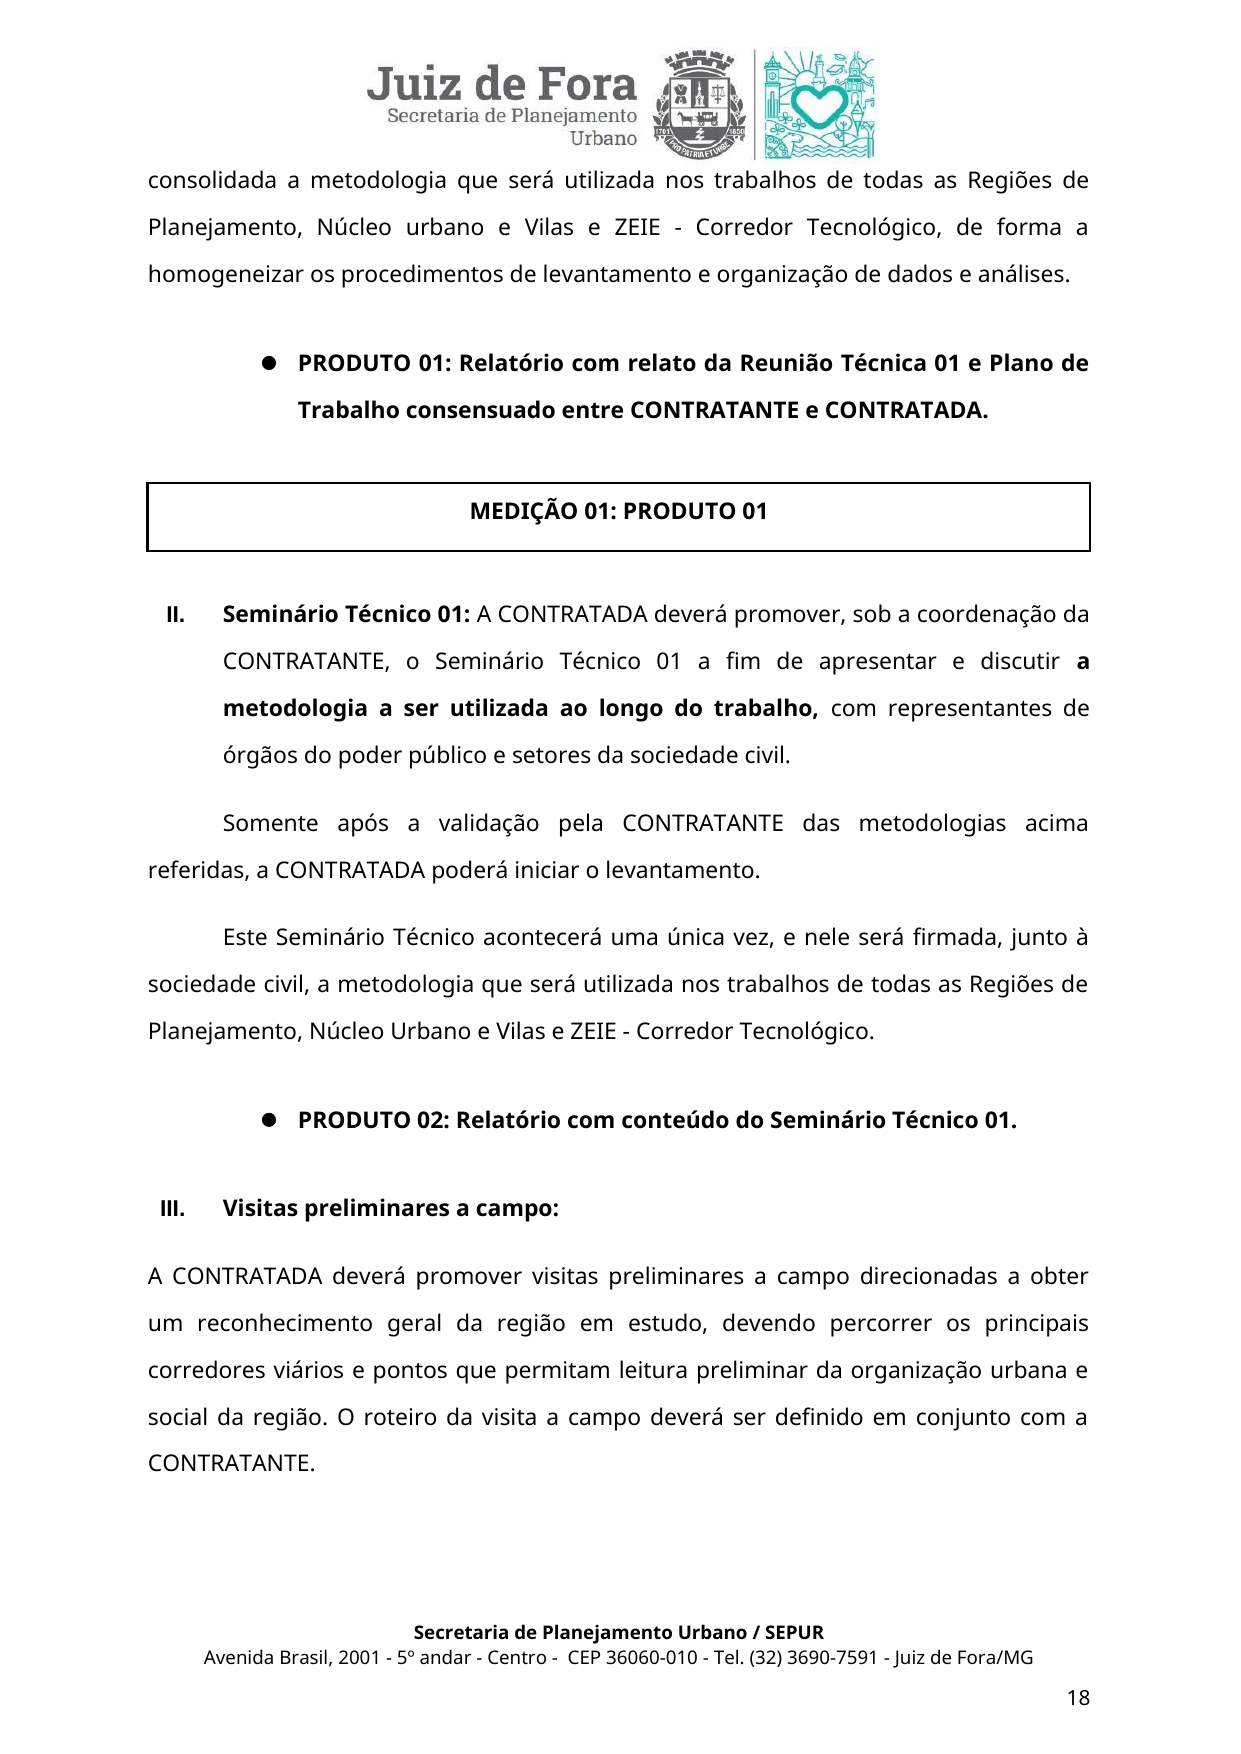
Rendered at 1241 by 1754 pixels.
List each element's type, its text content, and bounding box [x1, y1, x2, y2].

list PRODUTO 02: Relatório com conteúdo do Seminário Técnico 01. [260, 1104, 1090, 1135]
text Somente após a validação pela CONTRATANTE das metodologias acima referidas, a CONTRATADA poderá iniciar o levantamento. [148, 807, 1090, 885]
table_header MEDIÇÃO 01: PRODUTO 01 [149, 484, 1089, 549]
list PRODUTO 01: Relatório com relato da Reunião Técnica 01 e Plano de Trabalho consensuado entre CONTRATANTE e CONTRATADA. [260, 347, 1090, 425]
picture [359, 47, 879, 165]
text A CONTRATADA deverá promover visitas preliminares a campo direcionadas a obter um reconhecimento geral da região em estudo, devendo percorrer os principais corredores viários e pontos que permitam leitura preliminar da organização urbana e social da região. O roteiro da visita a campo deverá ser definido em conjunto com a CONTRATANTE. [148, 1260, 1090, 1479]
text Este Seminário Técnico acontecerá uma única vez, e nele será firmada, junto à sociedade civil, a metodologia que será utilizada nos trabalhos de todas as Regiões de Planejamento, Núcleo Urbano e Vilas e ZEIE - Corredor Tecnológico. [148, 921, 1090, 1046]
list Visitas preliminares a campo: [185, 1192, 1090, 1223]
list Seminário Técnico 01: A CONTRATADA deverá promover, sob a coordenação da CONTRATANTE, o Seminário Técnico 01 a fim de apresentar e discutir a metodologia a ser utilizada ao longo do trabalho, com representantes de órgãos do poder público e setores da sociedade civil. [185, 598, 1090, 770]
